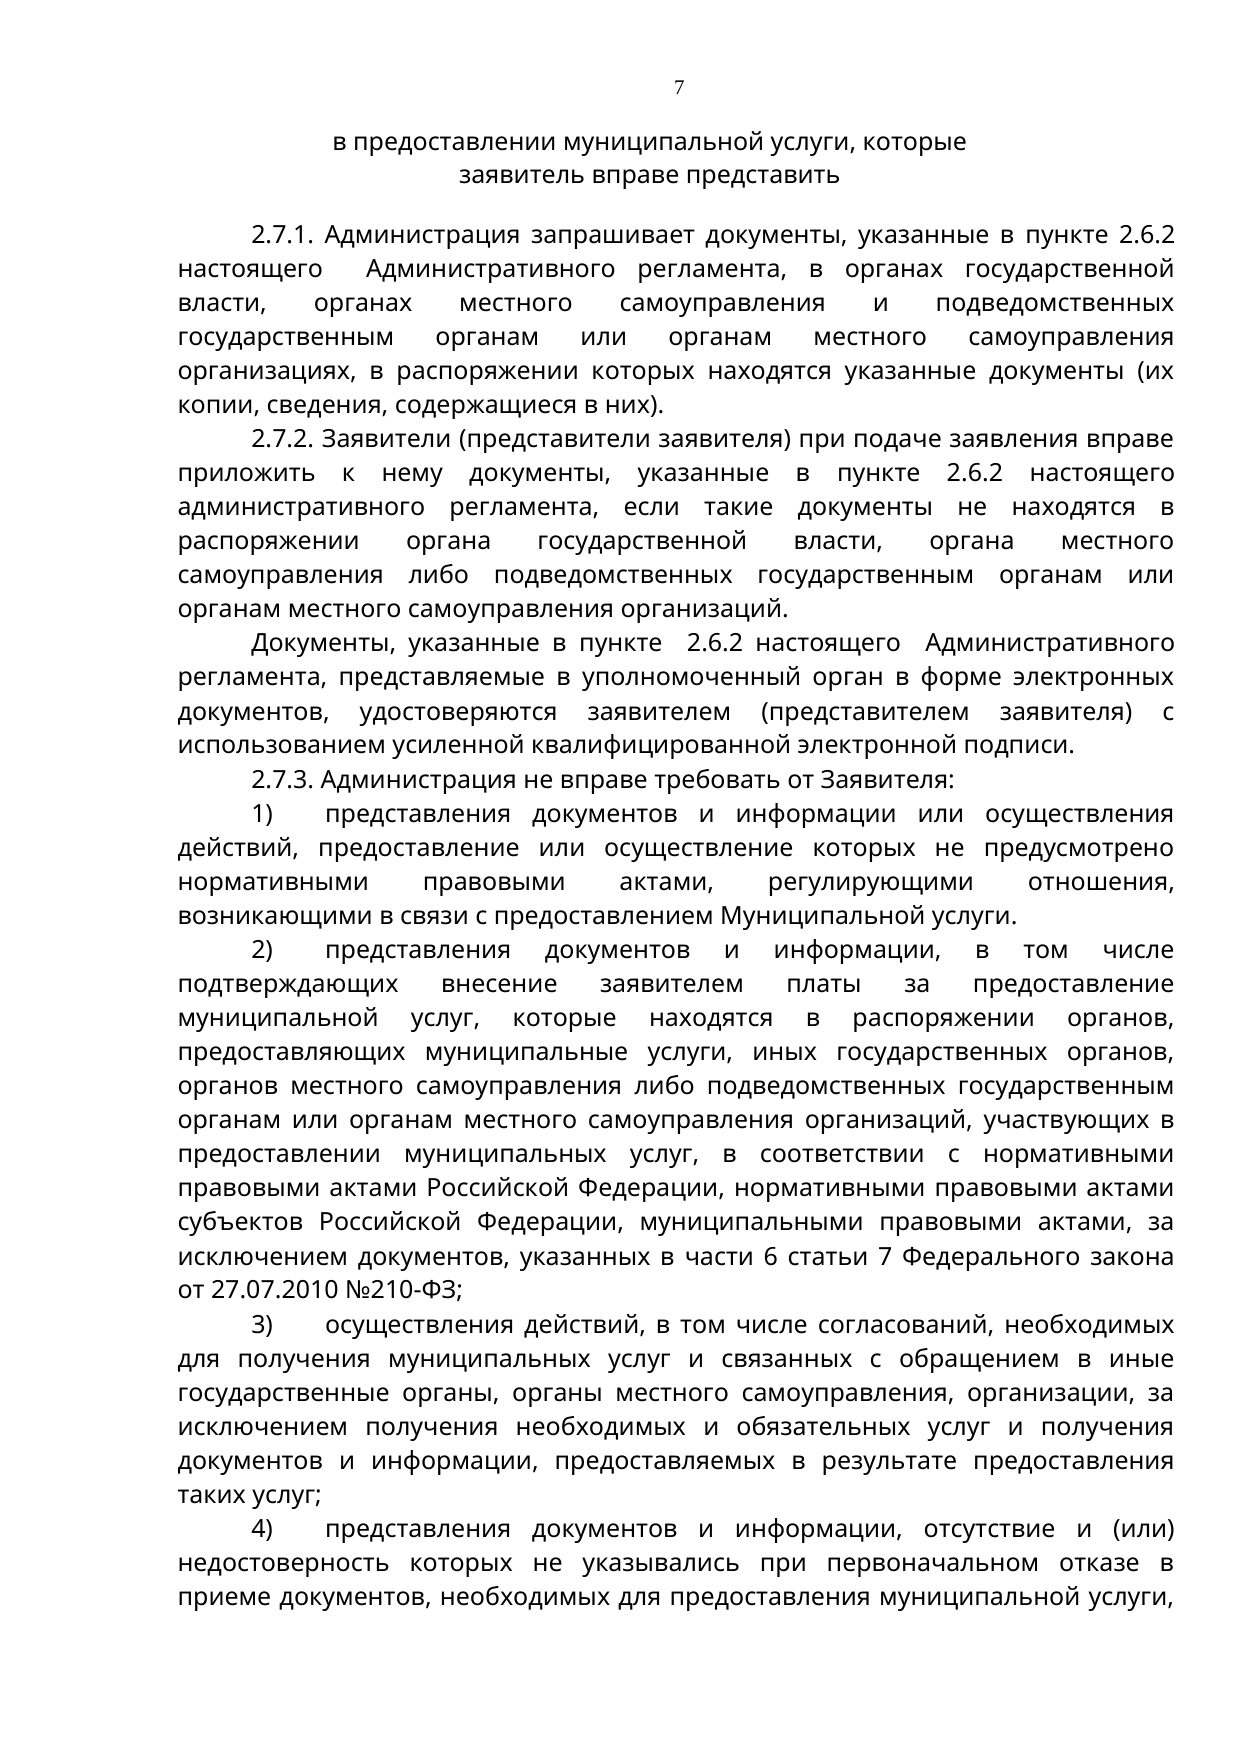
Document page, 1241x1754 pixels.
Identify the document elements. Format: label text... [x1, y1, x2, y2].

list осуществления действий, в том числе согласований, необходимых для получения муниципальных услуг и связанных с обращением в иные государственные органы, органы местного самоуправления, организации, за исключением получения необходимых и обязательных услуг и получения документов и информации, предоставляемых в результате предоставления таких услуг; [177, 1306, 1175, 1511]
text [295, 123, 1004, 191]
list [177, 1511, 1175, 1613]
list представления документов и информации или осуществления действий, предоставление или осуществление которых не предусмотрено нормативными правовыми актами, регулирующими отношения, возникающими в связи с предоставлением Муниципальной услуги. [177, 795, 1175, 932]
list представления документов и информации, в том числе подтверждающих внесение заявителем платы за предоставление муниципальной услуг, которые находятся в распоряжении органов, предоставляющих муниципальные услуги, иных государственных органов, органов местного самоуправления либо подведомственных государственным органам или органам местного самоуправления организаций, участвующих в предоставлении муниципальных услуг, в соответствии с нормативными правовыми актами Российской Федерации, нормативными правовыми актами субъектов Российской Федерации, муниципальными правовыми актами, за исключением документов, указанных в части 6 статьи 7 Федерального закона от 27.07.2010 №210-ФЗ; [177, 932, 1175, 1306]
text 2.7.2. Заявители (представители заявителя) при подаче заявления вправе приложить к нему документы, указанные в пункте 2.6.2 настоящего административного регламента, если такие документы не находятся в распоряжении органа государственной власти, органа местного самоуправления либо подведомственных государственным органам или органам местного самоуправления организаций. [177, 421, 1175, 625]
text 2.7.1. Администрация запрашивает документы, указанные в пункте 2.6.2 настоящего Административного регламента, в органах государственной власти, органах местного самоуправления и подведомственных государственным органам или органам местного самоуправления организациях, в распоряжении которых находятся указанные документы (их копии, сведения, содержащиеся в них). [177, 216, 1175, 421]
text 2.7.3. Администрация не вправе требовать от Заявителя: [177, 761, 1175, 795]
text Документы, указанные в пункте 2.6.2 настоящего Административного регламента, представляемые в уполномоченный орган в форме электронных документов, удостоверяются заявителем (представителем заявителя) с использованием усиленной квалифицированной электронной подписи. [177, 625, 1175, 761]
